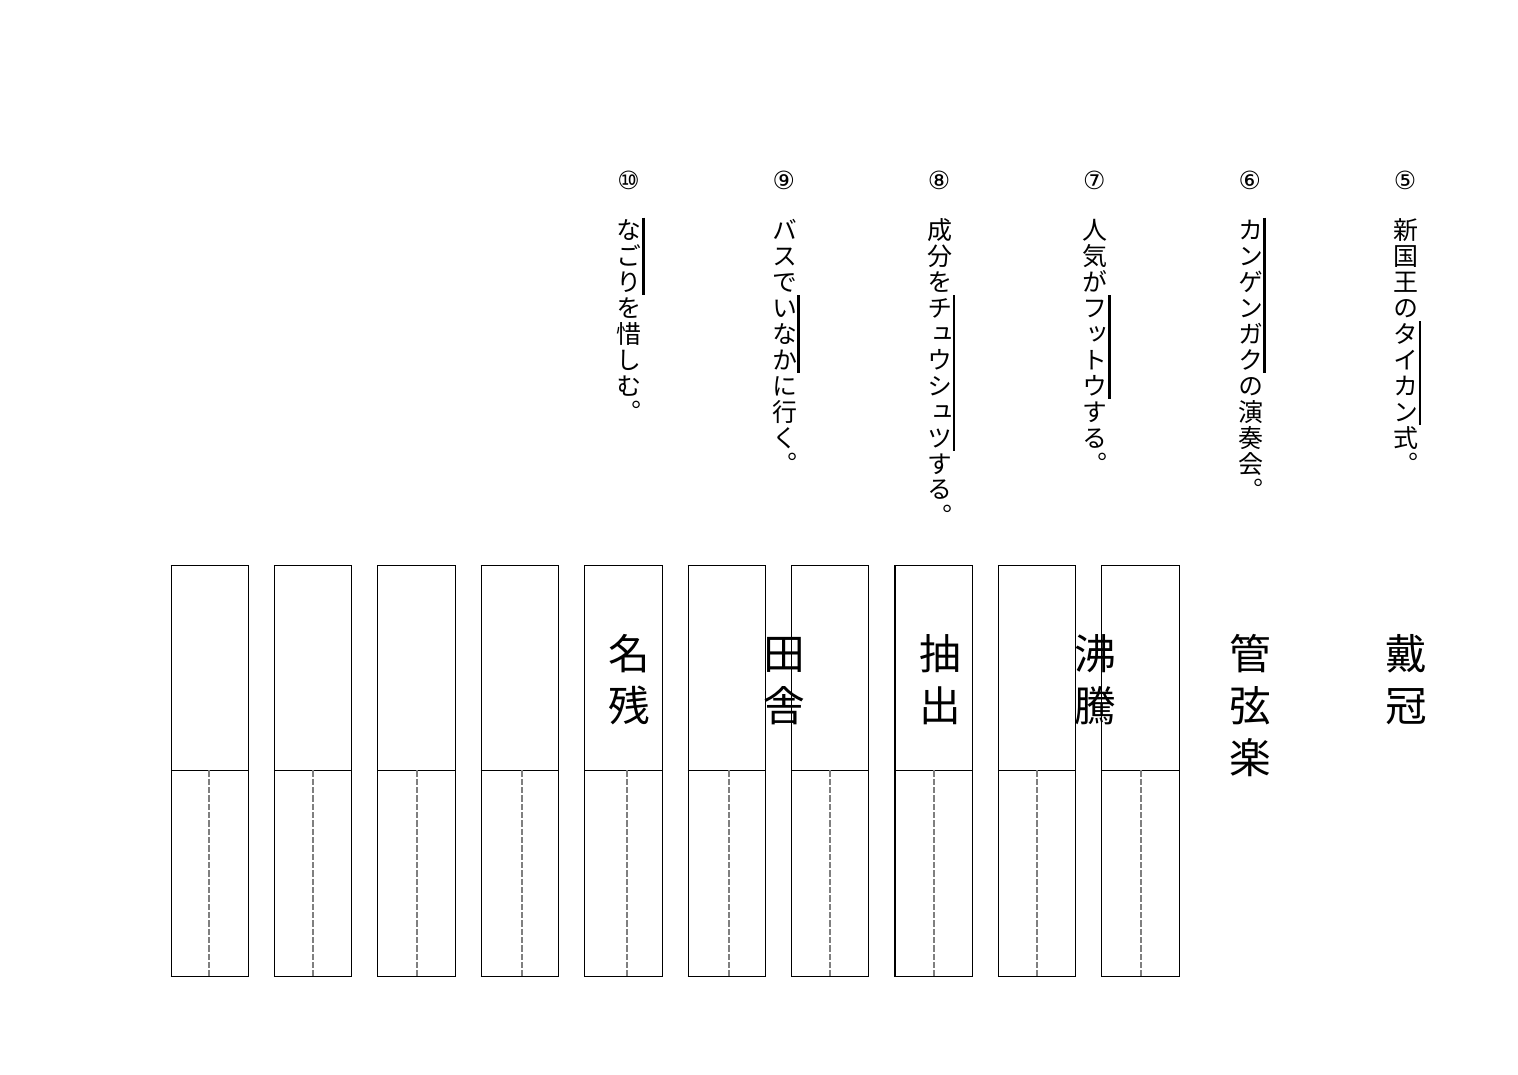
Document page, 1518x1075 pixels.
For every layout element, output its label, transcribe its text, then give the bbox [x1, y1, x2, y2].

text ⑥カンゲンガクの演奏会。 管弦楽 [1199, 166, 1302, 969]
text ⑨バスでいなかに行く。 田舎 [733, 166, 836, 969]
text ⑤新国王のタイカン式。 戴冠 [1354, 166, 1458, 969]
text ⑩なごりを惜しむ。 名残 [578, 166, 681, 969]
text ⑧成分をチュウシュツする。 抽出 [888, 166, 992, 969]
text ⑦人気がフットウする。 沸騰 [1043, 166, 1147, 969]
